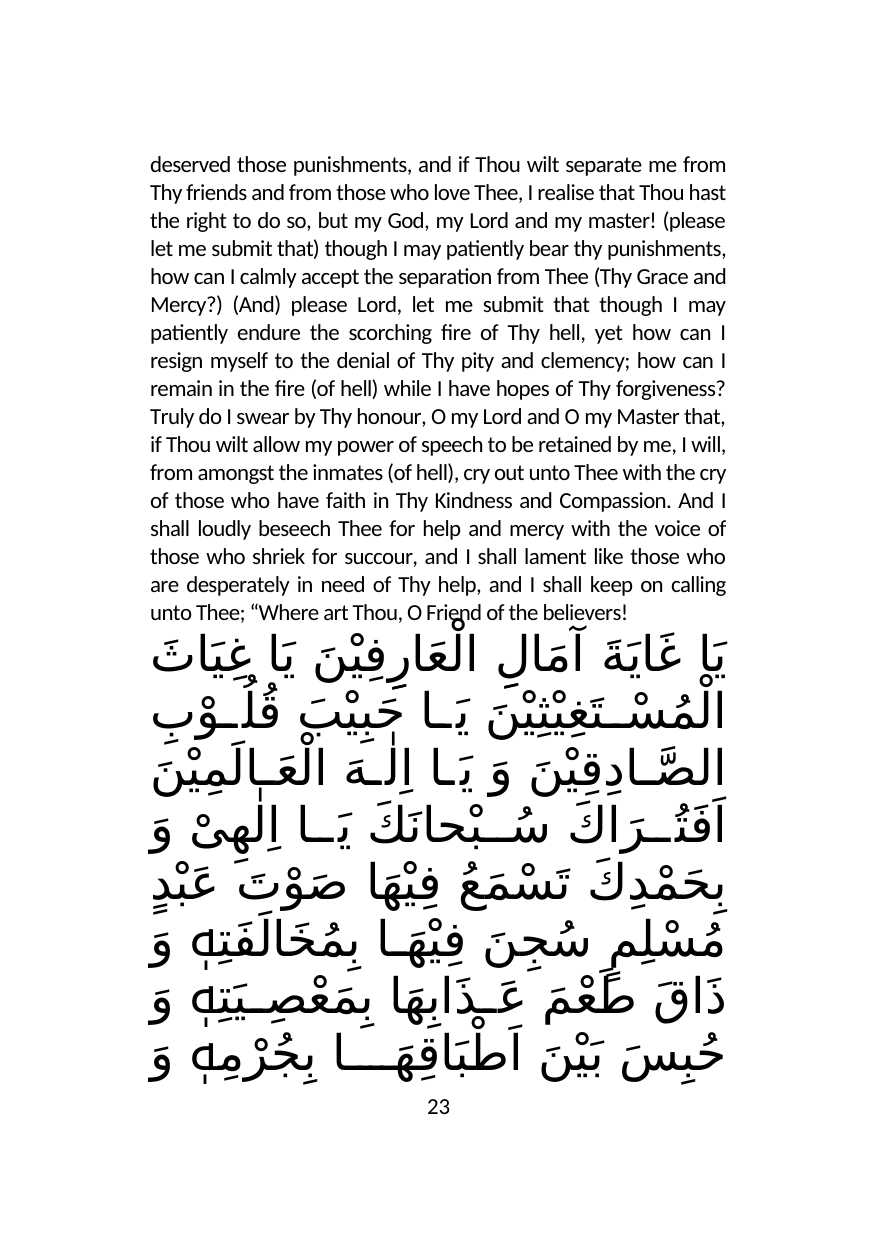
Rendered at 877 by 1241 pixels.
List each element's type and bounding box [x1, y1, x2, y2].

text [150, 626, 727, 1082]
text [150, 150, 727, 626]
